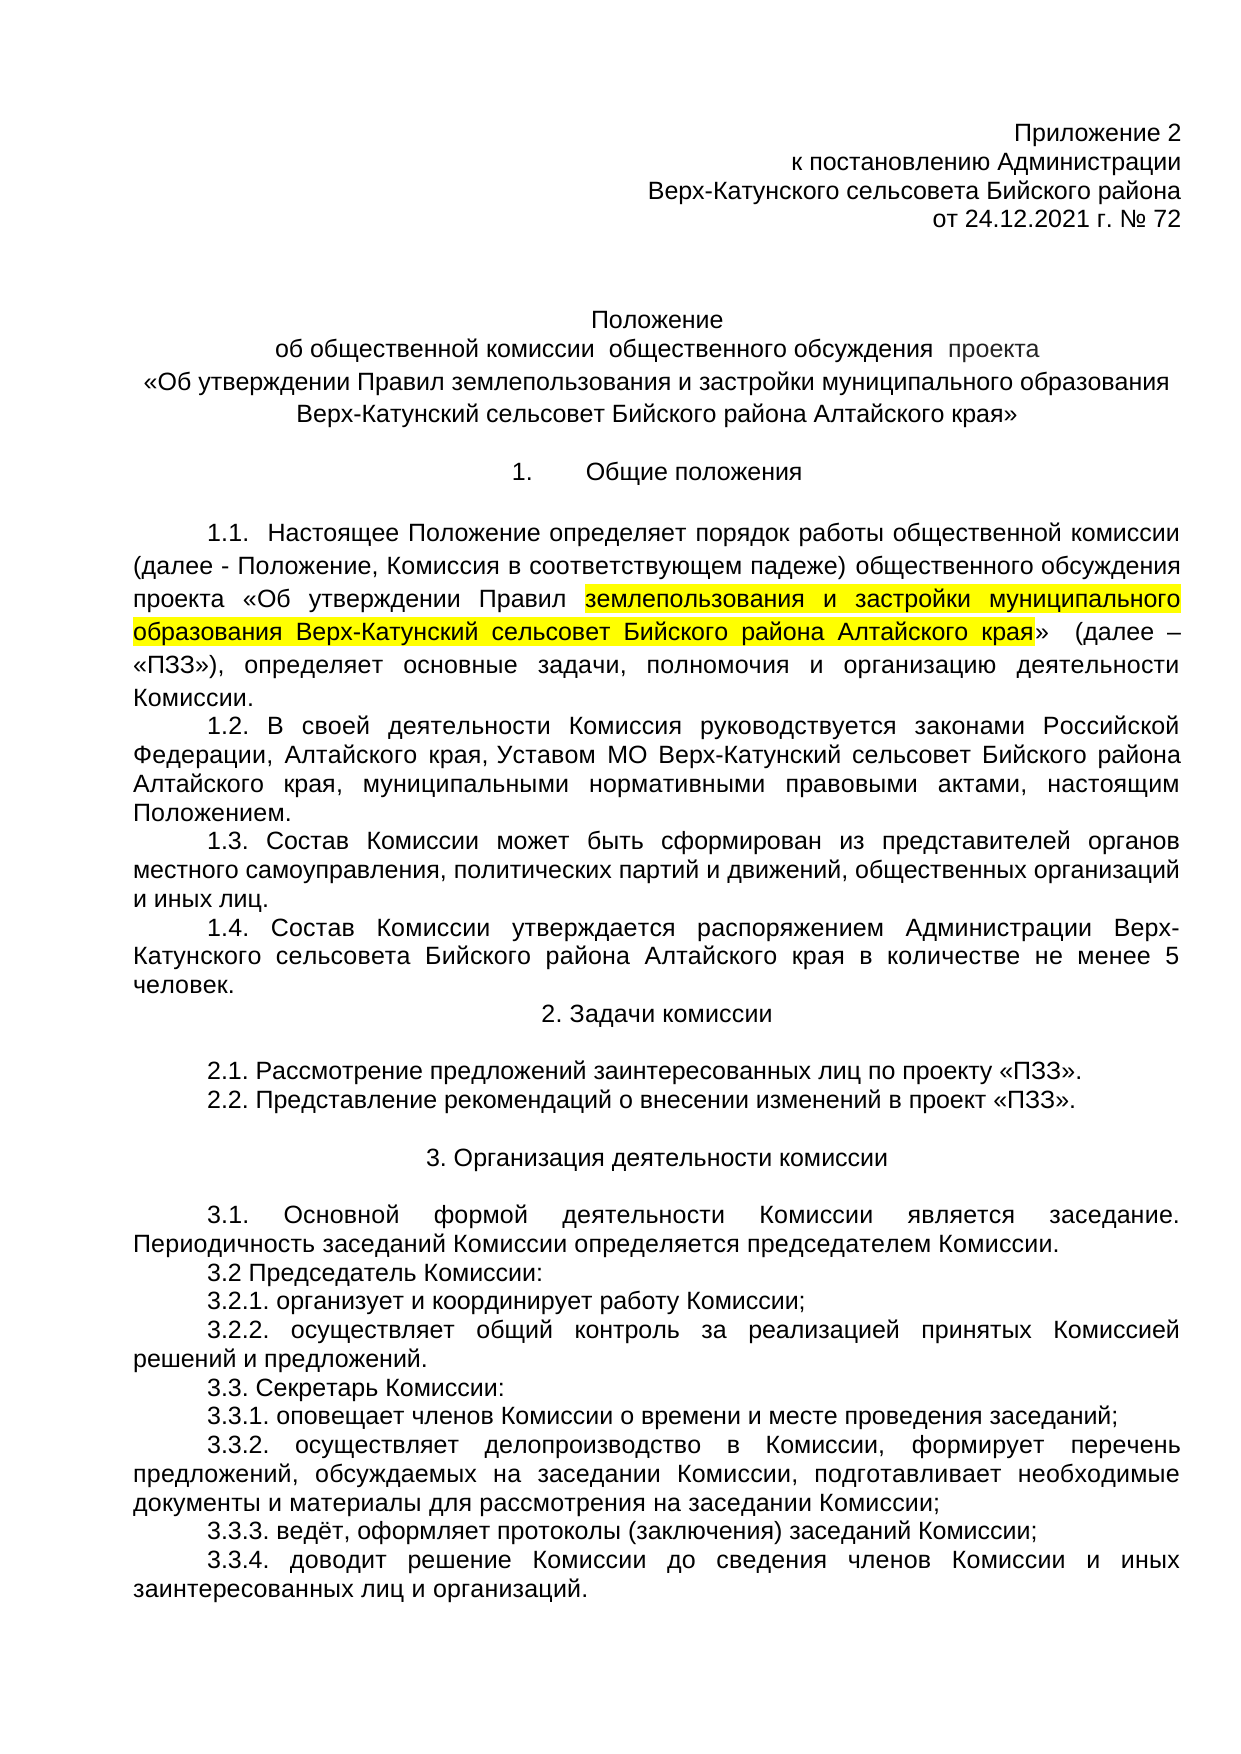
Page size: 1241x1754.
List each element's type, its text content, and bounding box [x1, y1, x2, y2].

text 3.3.4. доводит решение Комиссии до сведения членов Комиссии и иных заинтересованных лиц и организаций. [133, 1545, 1181, 1602]
text об общественной комиссии общественного обсуждения проекта [133, 334, 1181, 362]
text Положение [133, 305, 1181, 334]
text 3.1. Основной формой деятельности Комиссии является заседание. Периодичность заседаний Комиссии определяется председателем Комиссии. [133, 1200, 1181, 1257]
text 3.2.1. организует и координирует работу Комиссии; [133, 1286, 1181, 1315]
text Верх-Катунского сельсовета Бийского района [133, 176, 1181, 204]
text 2.1. Рассмотрение предложений заинтересованных лиц по проекту «ПЗЗ». [133, 1056, 1181, 1085]
text 2. Задачи комиссии [133, 999, 1181, 1027]
text 3.3.2. осуществляет делопроизводство в Комиссии, формирует перечень предложений, обсуждаемых на заседании Комиссии, подготавливает необходимые документы и материалы для рассмотрения на заседании Комиссии; [133, 1430, 1181, 1516]
text 3.2 Председатель Комиссии: [133, 1257, 1181, 1286]
text Приложение 2 [133, 118, 1181, 147]
text 1.2. В своей деятельности Комиссия руководствуется законами Российской Федерации, Алтайского края, Уставом МО Верх-Катунский сельсовет Бийского района Алтайского края, муниципальными нормативными правовыми актами, настоящим Положением. [133, 711, 1181, 826]
text 3. Организация деятельности комиссии [133, 1142, 1181, 1171]
text 1.3. Состав Комиссии может быть сформирован из представителей органов местного самоуправления, политических партий и движений, общественных организаций и иных лиц. [133, 826, 1181, 912]
text 3.2.2. осуществляет общий контроль за реализацией принятых Комиссией решений и предложений. [133, 1315, 1181, 1372]
text 1.4. Состав Комиссии утверждается распоряжением Администрации Верх-Катунского сельсовета Бийского района Алтайского края в количестве не менее 5 человек. [133, 912, 1181, 999]
text 1.1. Настоящее Положение определяет порядок работы общественной комиссии (далее - Положение, Комиссия в соответствующем падеже) общественного обсуждения проекта «Об утверждении Правил землепользования и застройки муниципального образования Верх-Катунский сельсовет Бийского района Алтайского края» (далее – «ПЗЗ»), определяет основные задачи, полномочия и организацию деятельности Комиссии. [133, 514, 1181, 711]
text от 24.12.2021 г. № 72 [133, 204, 1181, 233]
text 3.3.1. оповещает членов Комиссии о времени и месте проведения заседаний; [133, 1401, 1181, 1430]
text 2.2. Представление рекомендаций о внесении изменений в проект «ПЗЗ». [133, 1085, 1181, 1114]
text «Об утверждении Правил землепользования и застройки муниципального образования Верх-Катунский сельсовет Бийского района Алтайского края» [133, 362, 1181, 428]
text 3.3. Секретарь Комиссии: [133, 1372, 1181, 1401]
text 3.3.3. ведёт, оформляет протоколы (заключения) заседаний Комиссии; [133, 1516, 1181, 1545]
list Общие положения [133, 457, 1181, 486]
text к постановлению Администрации [133, 147, 1181, 176]
